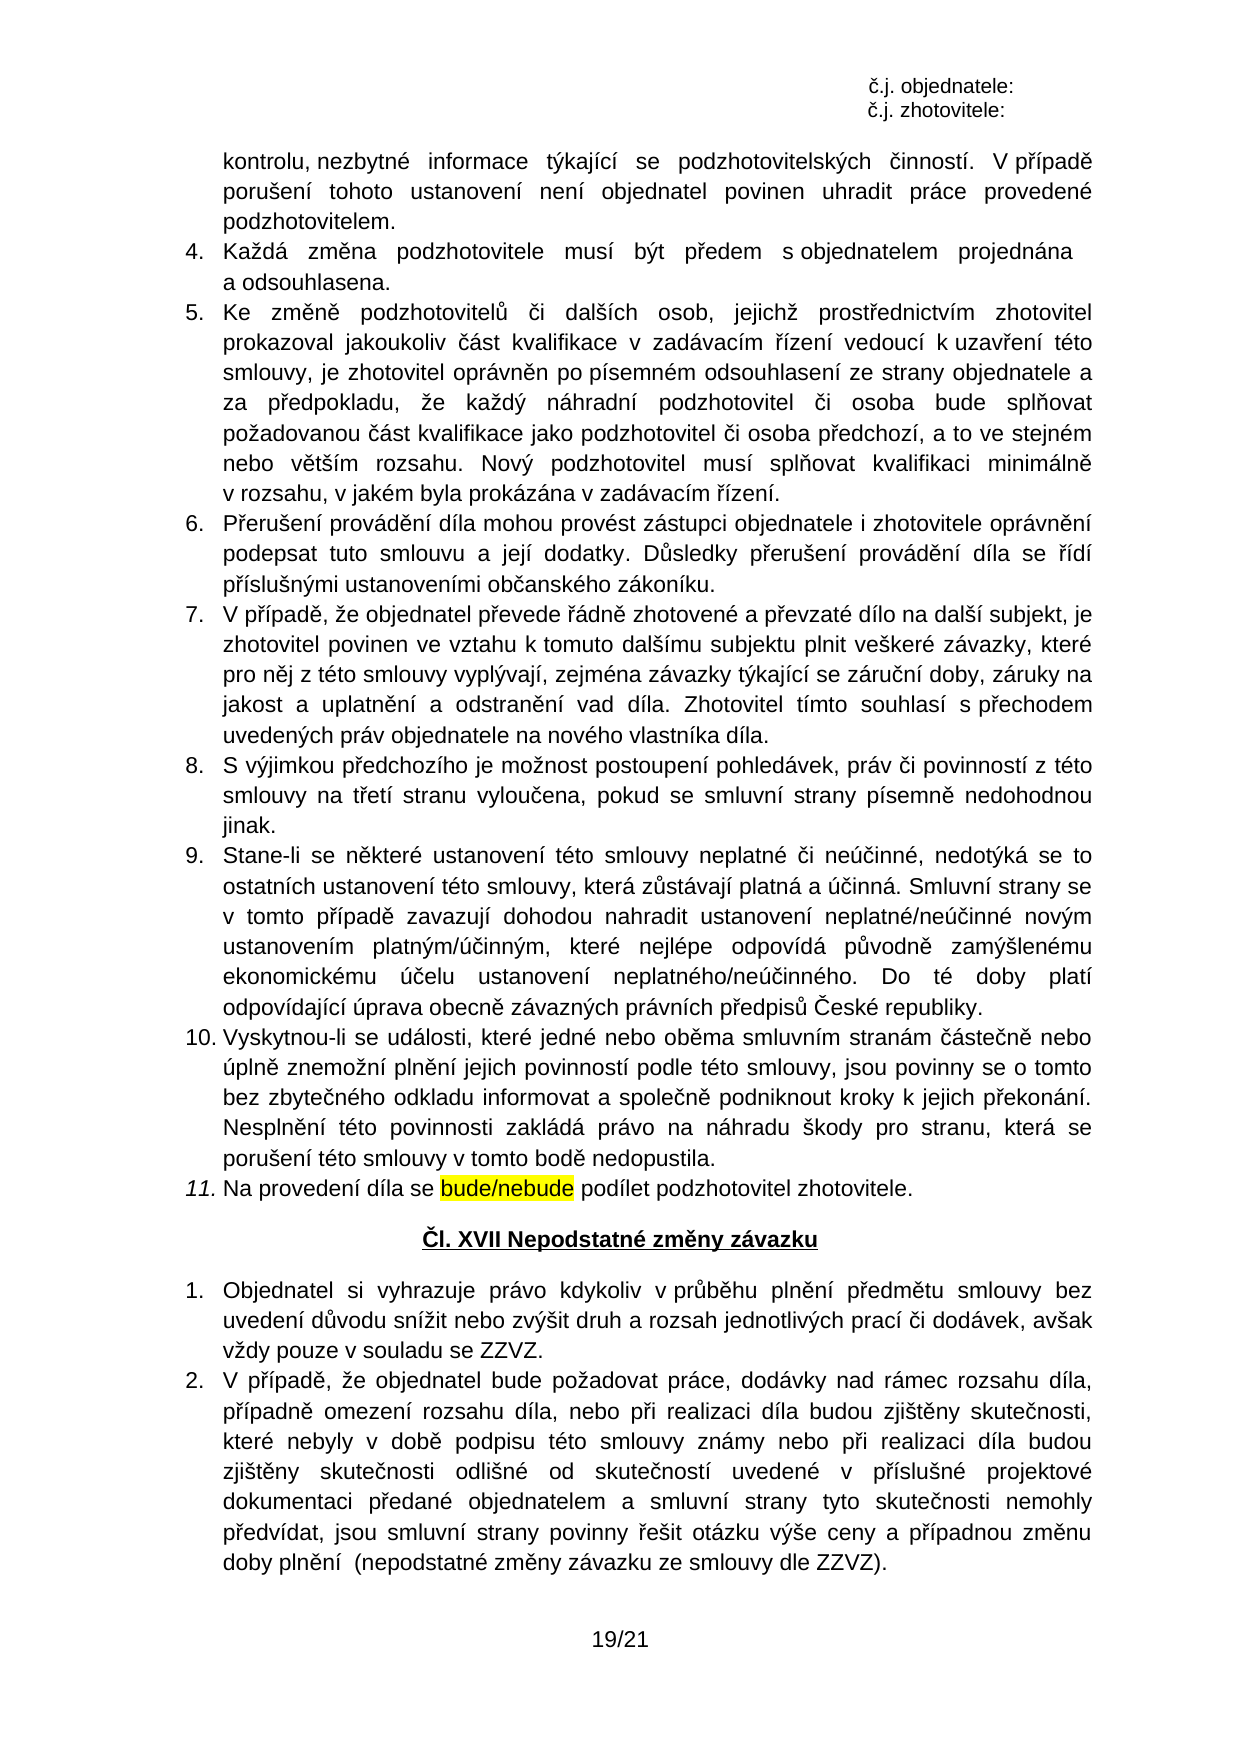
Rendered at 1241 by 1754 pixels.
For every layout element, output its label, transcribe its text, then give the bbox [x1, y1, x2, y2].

list Ke změně podzhotovitelů či dalších osob, jejichž prostřednictvím zhotovitel prokazoval jakoukoliv část kvalifikace v zadávacím řízení vedoucí k uzavření této smlouvy, je zhotovitel oprávněn po písemném odsouhlasení ze strany objednatele a za předpokladu, že každý náhradní podzhotovitel či osoba bude splňovat požadovanou část kvalifikace jako podzhotovitel či osoba předchozí, a to ve stejném nebo větším rozsahu. Nový podzhotovitel musí splňovat kvalifikaci minimálně v rozsahu, v jakém byla prokázána v zadávacím řízení. [185, 299, 1093, 506]
list Stane-li se některé ustanovení této smlouvy neplatné či neúčinné, nedotýká se to ostatních ustanovení této smlouvy, která zůstávají platná a účinná. Smluvní strany se v tomto případě zavazují dohodou nahradit ustanovení neplatné/neúčinné novým ustanovením platným/účinným, které nejlépe odpovídá původně zamýšlenému ekonomickému účelu ustanovení neplatného/neúčinného. Do té doby platí odpovídající úprava obecně závazných právních předpisů České republiky. [185, 842, 1093, 1020]
list Vyskytnou-li se události, které jedné nebo oběma smluvním stranám částečně nebo úplně znemožní plnění jejich povinností podle této smlouvy, jsou povinny se o tomto bez zbytečného odkladu informovat a společně podniknout kroky k jejich překonání. Nesplnění této povinnosti zakládá právo na náhradu škody pro stranu, která se porušení této smlouvy v tomto bodě nedopustila. [185, 1024, 1093, 1171]
list V případě, že objednatel bude požadovat práce, dodávky nad rámec rozsahu díla, případně omezení rozsahu díla, nebo při realizaci díla budou zjištěny skutečnosti, které nebyly v době podpisu této smlouvy známy nebo při realizaci díla budou zjištěny skutečnosti odlišné od skutečností uvedené v příslušné projektové dokumentaci předané objednatelem a smluvní strany tyto skutečnosti nemohly předvídat, jsou smluvní strany povinny řešit otázku výše ceny a případnou změnu doby plnění (nepodstatné změny závazku ze smlouvy dle ZZVZ). [185, 1367, 1093, 1575]
list Každá změna podzhotovitele musí být předem s objednatelem projednána a odsouhlasena. [185, 238, 1093, 295]
list V případě, že objednatel převede řádně zhotovené a převzaté dílo na další subjekt, je zhotovitel povinen ve vztahu k tomuto dalšímu subjektu plnit veškeré závazky, které pro něj z této smlouvy vyplývají, zejména závazky týkající se záruční doby, záruky na jakost a uplatnění a odstranění vad díla. Zhotovitel tímto souhlasí s přechodem uvedených práv objednatele na nového vlastníka díla. [185, 601, 1093, 748]
list Na provedení díla se bude/nebude podílet podzhotovitel zhotovitele. [185, 1175, 440, 1201]
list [185, 148, 1093, 234]
text Čl. XVII Nepodstatné změny závazku [148, 1226, 1093, 1252]
list S výjimkou předchozího je možnost postoupení pohledávek, práv či povinností z této smlouvy na třetí stranu vyloučena, pokud se smluvní strany písemně nedohodnou jinak. [185, 752, 1093, 838]
list Přerušení provádění díla mohou provést zástupci objednatele i zhotovitele oprávnění podepsat tuto smlouvu a její dodatky. Důsledky přerušení provádění díla se řídí příslušnými ustanoveními občanského zákoníku. [185, 510, 1093, 597]
list Na provedení díla se bude/nebude podílet podzhotovitel zhotovitele. [574, 1175, 1093, 1201]
list Objednatel si vyhrazuje právo kdykoliv v průběhu plnění předmětu smlouvy bez uvedení důvodu snížit nebo zvýšit druh a rozsah jednotlivých prací či dodávek, avšak vždy pouze v souladu se ZZVZ. [185, 1277, 1093, 1363]
